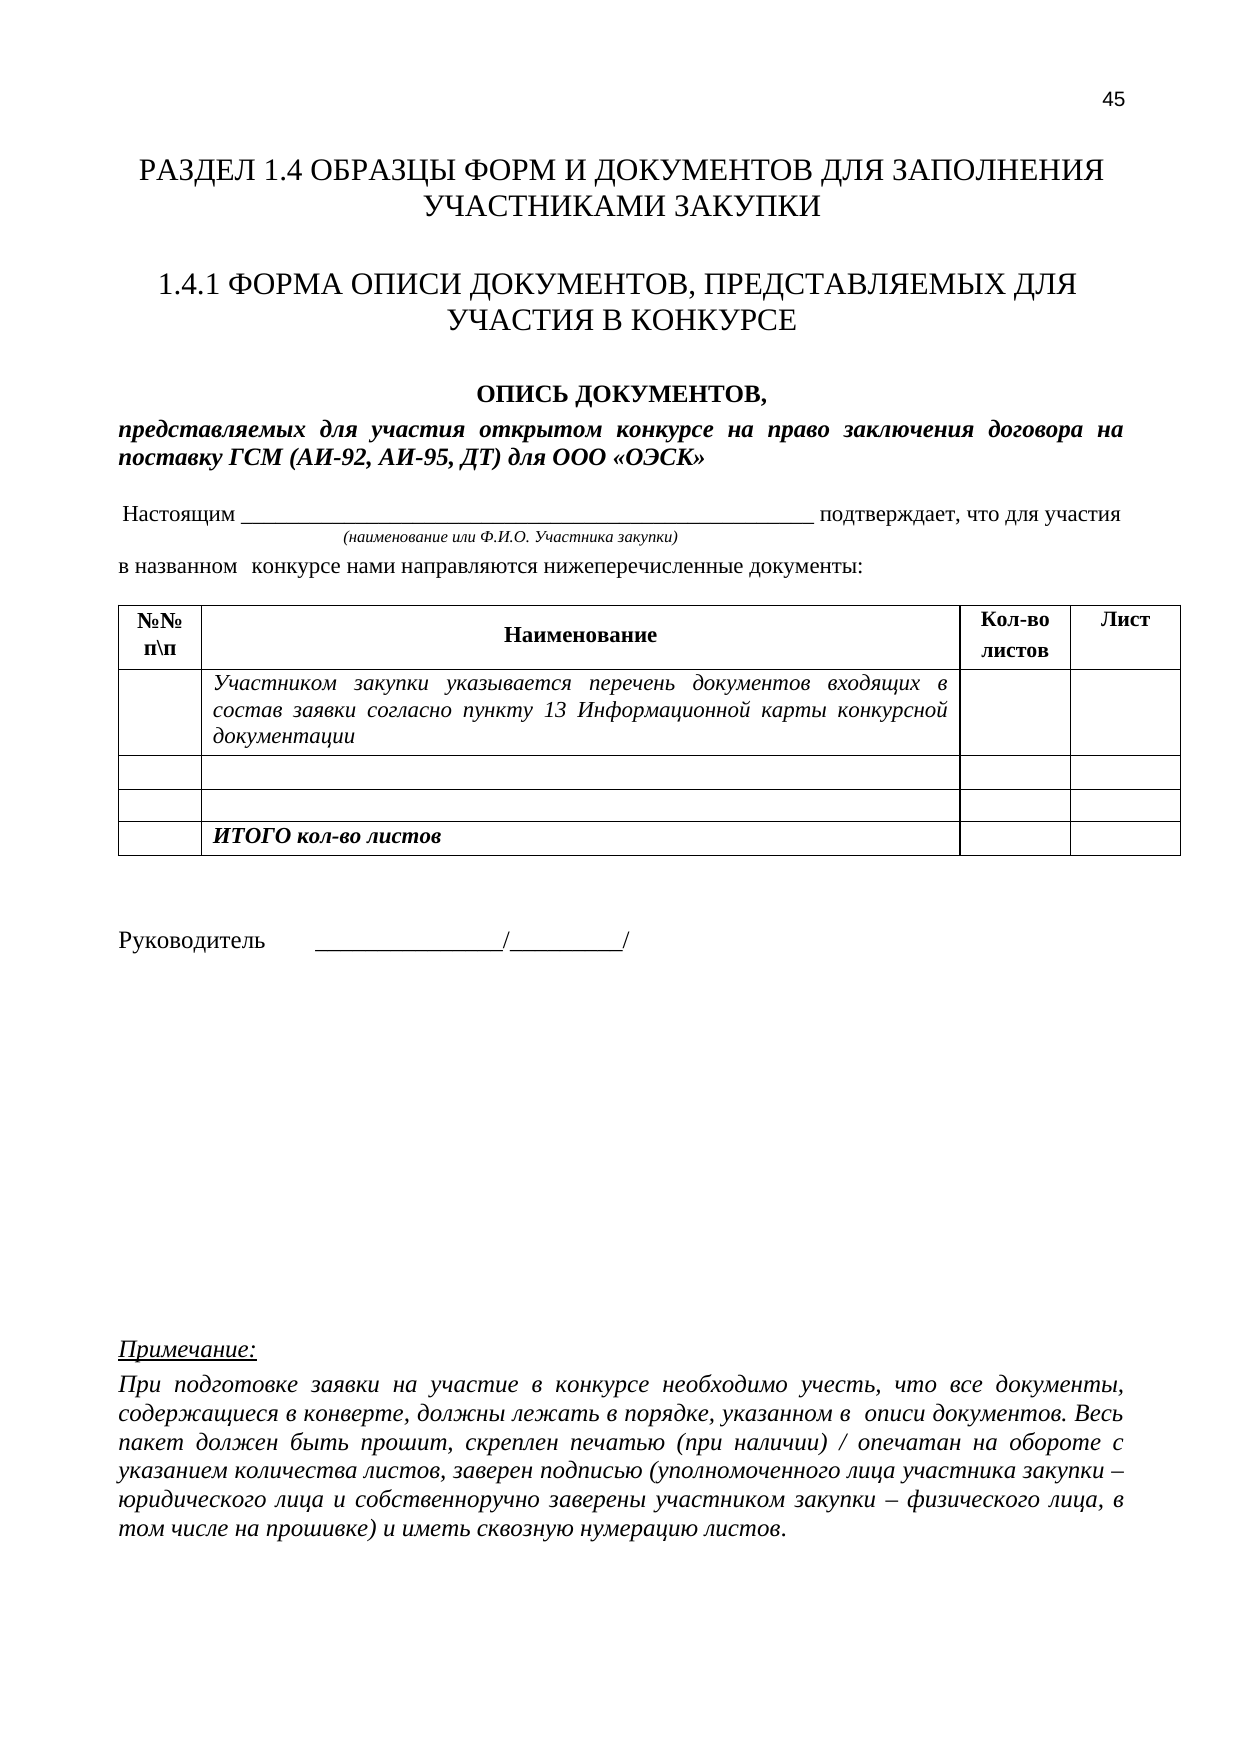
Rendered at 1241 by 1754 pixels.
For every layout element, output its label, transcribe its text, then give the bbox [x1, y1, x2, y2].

table_header Наименование [202, 606, 959, 668]
text Руководитель _______________/_________/ [118, 926, 1125, 954]
table_cell [1071, 756, 1180, 788]
text (наименование или Ф.И.О. Участника закупки) [118, 526, 1125, 546]
table_cell [1071, 670, 1180, 755]
subtitle 1.4.1 ФОРМА ОПИСИ ДОКУМЕНТОВ, ПРЕДСТАВЛЯЕМЫХ ДЛЯ УЧАСТИЯ В КОНКУРСЕ [118, 230, 1125, 337]
table_header Лист [1071, 606, 1180, 668]
table_cell [119, 756, 201, 788]
table_cell [202, 790, 959, 821]
table_header Кол-во листов [961, 606, 1070, 668]
table_cell [961, 756, 1070, 788]
table_cell Участником закупки указывается перечень документов входящих в состав заявки согласно пункту 13 Информационной карты конкурсной документации [202, 670, 959, 755]
table_cell ИТОГО кол-во листов [202, 822, 959, 854]
table_cell [119, 822, 201, 854]
table_header №№ п\п [119, 606, 201, 668]
table_cell [961, 822, 1070, 854]
table_cell [961, 790, 1070, 821]
table_cell [1071, 790, 1180, 821]
table_cell [202, 756, 959, 788]
table_cell [961, 670, 1070, 755]
table_cell [1071, 822, 1180, 854]
text Настоящим __________________________________________________ подтверждает, что для участия [118, 500, 1125, 526]
text ОПИСЬ ДОКУМЕНТОВ, [118, 379, 1125, 407]
table_cell [119, 670, 201, 755]
text представляемых для участия открытом конкурсе на право заключения договора на поставку ГСМ (АИ-92, АИ-95, ДТ) для ООО «ОЭСК» [118, 414, 1125, 471]
text Примечание: [118, 1334, 1125, 1363]
table_cell [119, 790, 201, 821]
text При подготовке заявки на участие в конкурсе необходимо учесть, что все документы, содержащиеся в конверте, должны лежать в порядке, указанном в описи документов. Весь пакет должен быть прошит, скреплен печатью (при наличии) / опечатан на обороте с указанием количества листов, заверен подписью (уполномоченного лица участника закупки – юридического лица и собственноручно заверены участником закупки – физического лица, в том числе на прошивке) и иметь сквозную нумерацию листов. [118, 1369, 1125, 1542]
subtitle РАЗДЕЛ 1.4 ОБРАЗЦЫ ФОРМ И ДОКУМЕНТОВ ДЛЯ ЗАПОЛНЕНИЯ УЧАСТНИКАМИ ЗАКУПКИ [118, 152, 1125, 223]
text в названном конкурсе нами направляются нижеперечисленные документы: [118, 552, 1131, 578]
